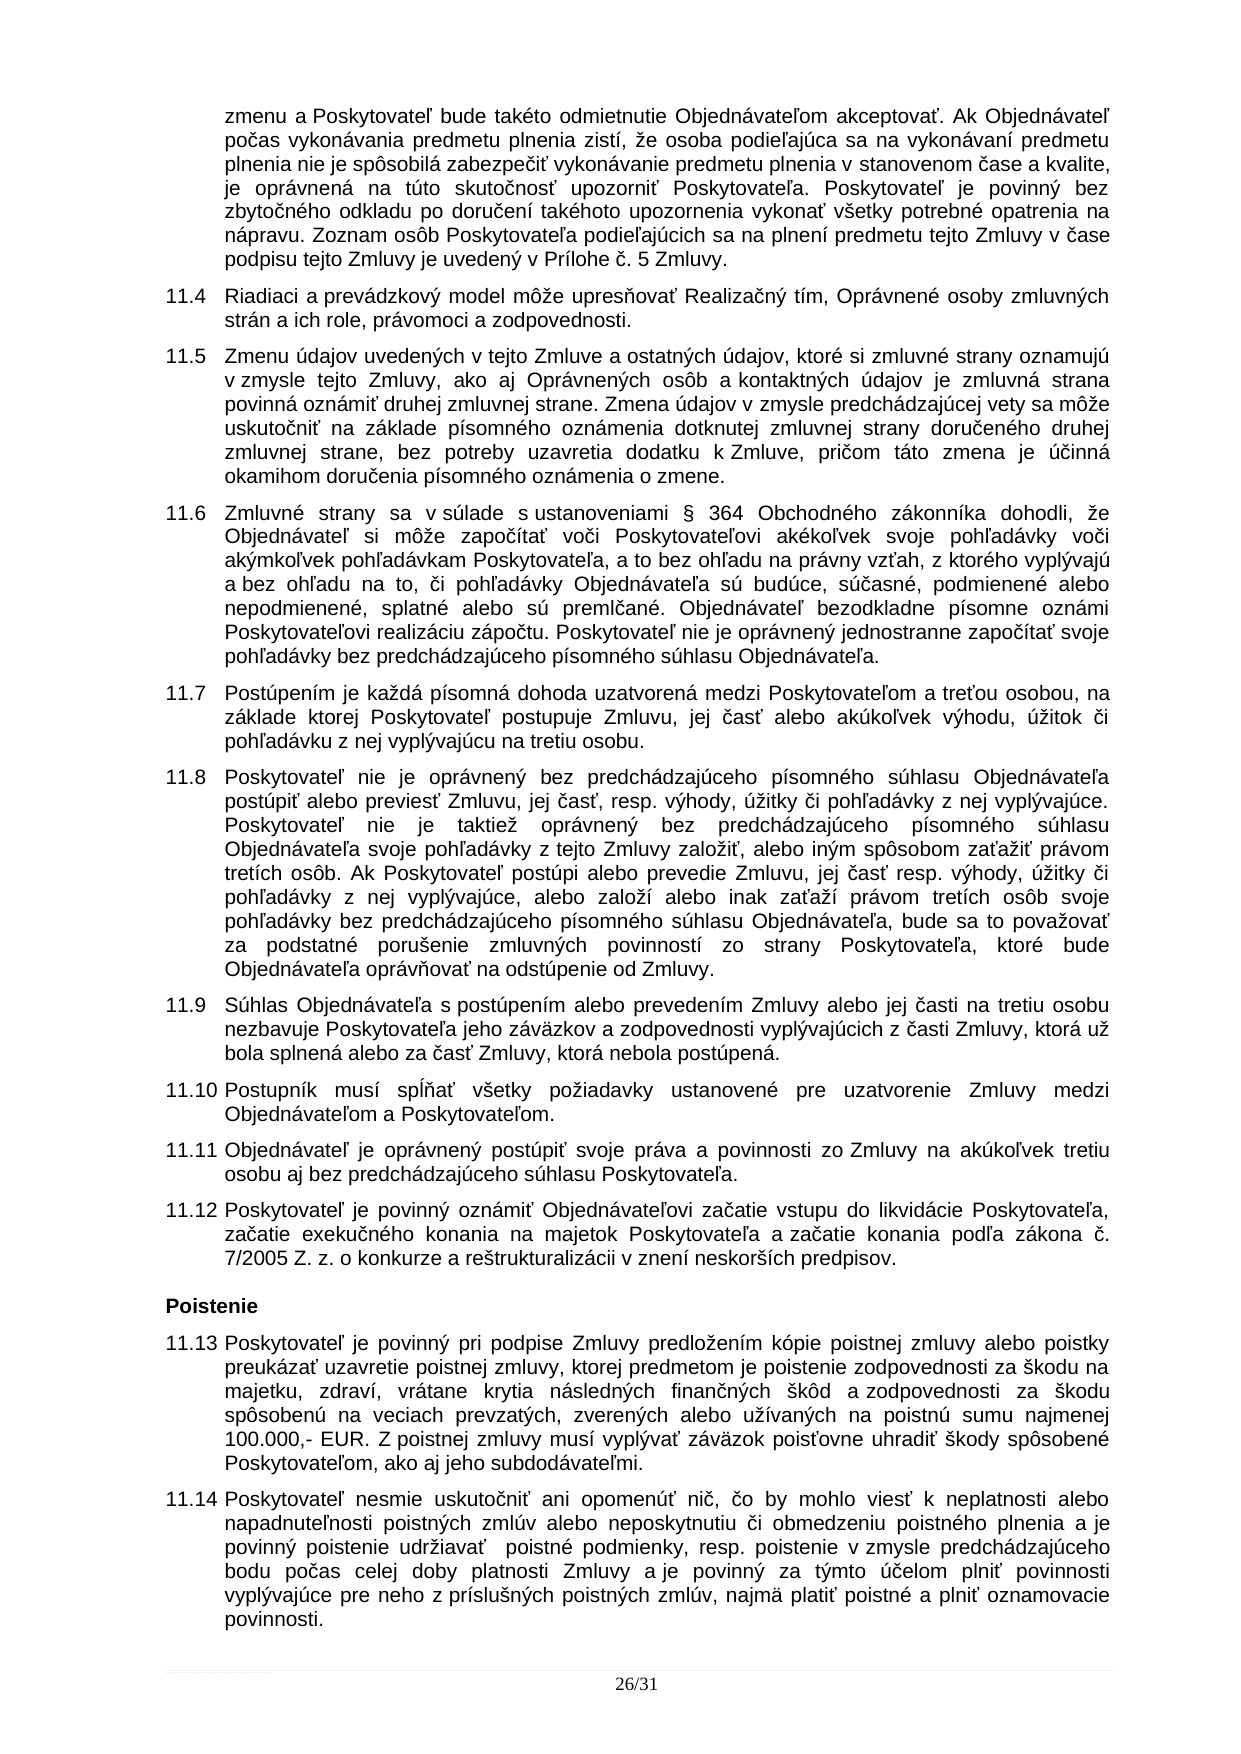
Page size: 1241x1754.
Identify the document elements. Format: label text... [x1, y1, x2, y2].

list Zmluvné strany sa v súlade s ustanoveniami § 364 Obchodného zákonníka dohodli, že Objednávateľ si môže započítať voči Poskytovateľovi akékoľvek svoje pohľadávky voči akýmkoľvek pohľadávkam Poskytovateľa, a to bez ohľadu na právny vzťah, z ktorého vyplývajú a bez ohľadu na to, či pohľadávky Objednávateľa sú budúce, súčasné, podmienené alebo nepodmienené, splatné alebo sú premlčané. Objednávateľ bezodkladne písomne oznámi Poskytovateľovi realizáciu zápočtu. Poskytovateľ nie je oprávnený jednostranne započítať svoje pohľadávky bez predchádzajúceho písomného súhlasu Objednávateľa. [165, 668, 1110, 836]
list Poskytovateľ je povinný poskytnúť na základe žiadosti Objednávateľa všetky relevantné informácie o osobách, ktoré sa majú podieľať na vykonávaní predmetu plnenia Zmluvy (ďalej tiež ako „Realizačný tím“). Zmena osoby podieľajúcej sa na vykonávaní predmetu plnenia je možná len v nevyhnutných prípadoch a po predchádzajúcom oznámení takejto skutočnosti Objednávateľovi. Poskytovateľ sa zaväzuje uskutočniť zmenu osoby podieľajúcej sa na plnení predmetu plnenia iba za osobu s ekvivalentnou kvalifikáciou, skúsenosťami a znalosťami ako nahradzovaná osoba. Objednávateľ je oprávnený v odôvodnených prípadoch odmietnuť takúto zmenu a Poskytovateľ bude takéto odmietnutie Objednávateľom akceptovať. Ak Objednávateľ počas vykonávania predmetu plnenia zistí, že osoba podieľajúca sa na vykonávaní predmetu plnenia nie je spôsobilá zabezpečiť vykonávanie predmetu plnenia v stanovenom čase a kvalite, je oprávnená na túto skutočnosť upozorniť Poskytovateľa. Poskytovateľ je povinný bez zbytočného odkladu po doručení takéhoto upozornenia vykonať všetky potrebné opatrenia na nápravu. Zoznam osôb Poskytovateľa podieľajúcich sa na plnení predmetu tejto Zmluvy v čase podpisu tejto Zmluvy je uvedený v Prílohe č. 5 Zmluvy. [165, 103, 1110, 439]
list Poskytovateľ je povinný oznámiť Objednávateľovi začatie vstupu do likvidácie Poskytovateľa, začatie exekučného konania na majetok Poskytovateľa a začatie konania podľa zákona č. 7/2005 Z. z. o konkurze a reštrukturalizácii v znení neskorších predpisov. [165, 1366, 1110, 1438]
list Zmenu údajov uvedených v tejto Zmluve a ostatných údajov, ktoré si zmluvné strany oznamujú v zmysle tejto Zmluvy, ako aj Oprávnených osôb a kontaktných údajov je zmluvná strana povinná oznámiť druhej zmluvnej strane. Zmena údajov v zmysle predchádzajúcej vety sa môže uskutočniť na základe písomného oznámenia dotknutej zmluvnej strany doručeného druhej zmluvnej strane, bez potreby uzavretia dodatku k Zmluve, pričom táto zmena je účinná okamihom doručenia písomného oznámenia o zmene. [165, 512, 1110, 656]
list Poskytovateľ nie je oprávnený bez predchádzajúceho písomného súhlasu Objednávateľa postúpiť alebo previesť Zmluvu, jej časť, resp. výhody, úžitky či pohľadávky z nej vyplývajúce. Poskytovateľ nie je taktiež oprávnený bez predchádzajúceho písomného súhlasu Objednávateľa svoje pohľadávky z tejto Zmluvy založiť, alebo iným spôsobom zaťažiť právom tretích osôb. Ak Poskytovateľ postúpi alebo prevedie Zmluvu, jej časť resp. výhody, úžitky či pohľadávky z nej vyplývajúce, alebo založí alebo inak zaťaží právom tretích osôb svoje pohľadávky bez predchádzajúceho písomného súhlasu Objednávateľa, bude sa to považovať za podstatné porušenie zmluvných povinností zo strany Poskytovateľa, ktoré bude Objednávateľa oprávňovať na odstúpenie od Zmluvy. [165, 933, 1110, 1148]
list Poskytovateľ je povinný pri podpise Zmluvy predložením kópie poistnej zmluvy alebo poistky preukázať uzavretie poistnej zmluvy, ktorej predmetom je poistenie zodpovednosti za škodu na majetku, zdraví, vrátane krytia následných finančných škôd a zodpovednosti za škodu spôsobenú na veciach prevzatých, zverených alebo užívaných na poistnú sumu najmenej 100.000,- EUR. Z poistnej zmluvy musí vyplývať záväzok poisťovne uhradiť škody spôsobené Poskytovateľom, ako aj jeho subdodávateľmi. [165, 1498, 1110, 1642]
list Riadiaci a prevádzkový model môže upresňovať Realizačný tím, Oprávnené osoby zmluvných strán a ich role, právomoci a zodpovednosti. [165, 451, 1110, 499]
list Postúpením je každá písomná dohoda uzatvorená medzi Poskytovateľom a treťou osobou, na základe ktorej Poskytovateľ postupuje Zmluvu, jej časť alebo akúkoľvek výhodu, úžitok či pohľadávku z nej vyplývajúcu na tretiu osobu. [165, 848, 1110, 920]
text Poistenie [165, 1462, 1110, 1486]
list Súhlas Objednávateľa s postúpením alebo prevedením Zmluvy alebo jej časti na tretiu osobu nezbavuje Poskytovateľa jeho záväzkov a zodpovednosti vyplývajúcich z časti Zmluvy, ktorá už bola splnená alebo za časť Zmluvy, ktorá nebola postúpená. [165, 1161, 1110, 1233]
list Objednávateľ je oprávnený postúpiť svoje práva a povinnosti zo Zmluvy na akúkoľvek tretiu osobu aj bez predchádzajúceho súhlasu Poskytovateľa. [165, 1306, 1110, 1353]
list Postupník musí spĺňať všetky požiadavky ustanovené pre uzatvorenie Zmluvy medzi Objednávateľom a Poskytovateľom. [165, 1245, 1110, 1293]
